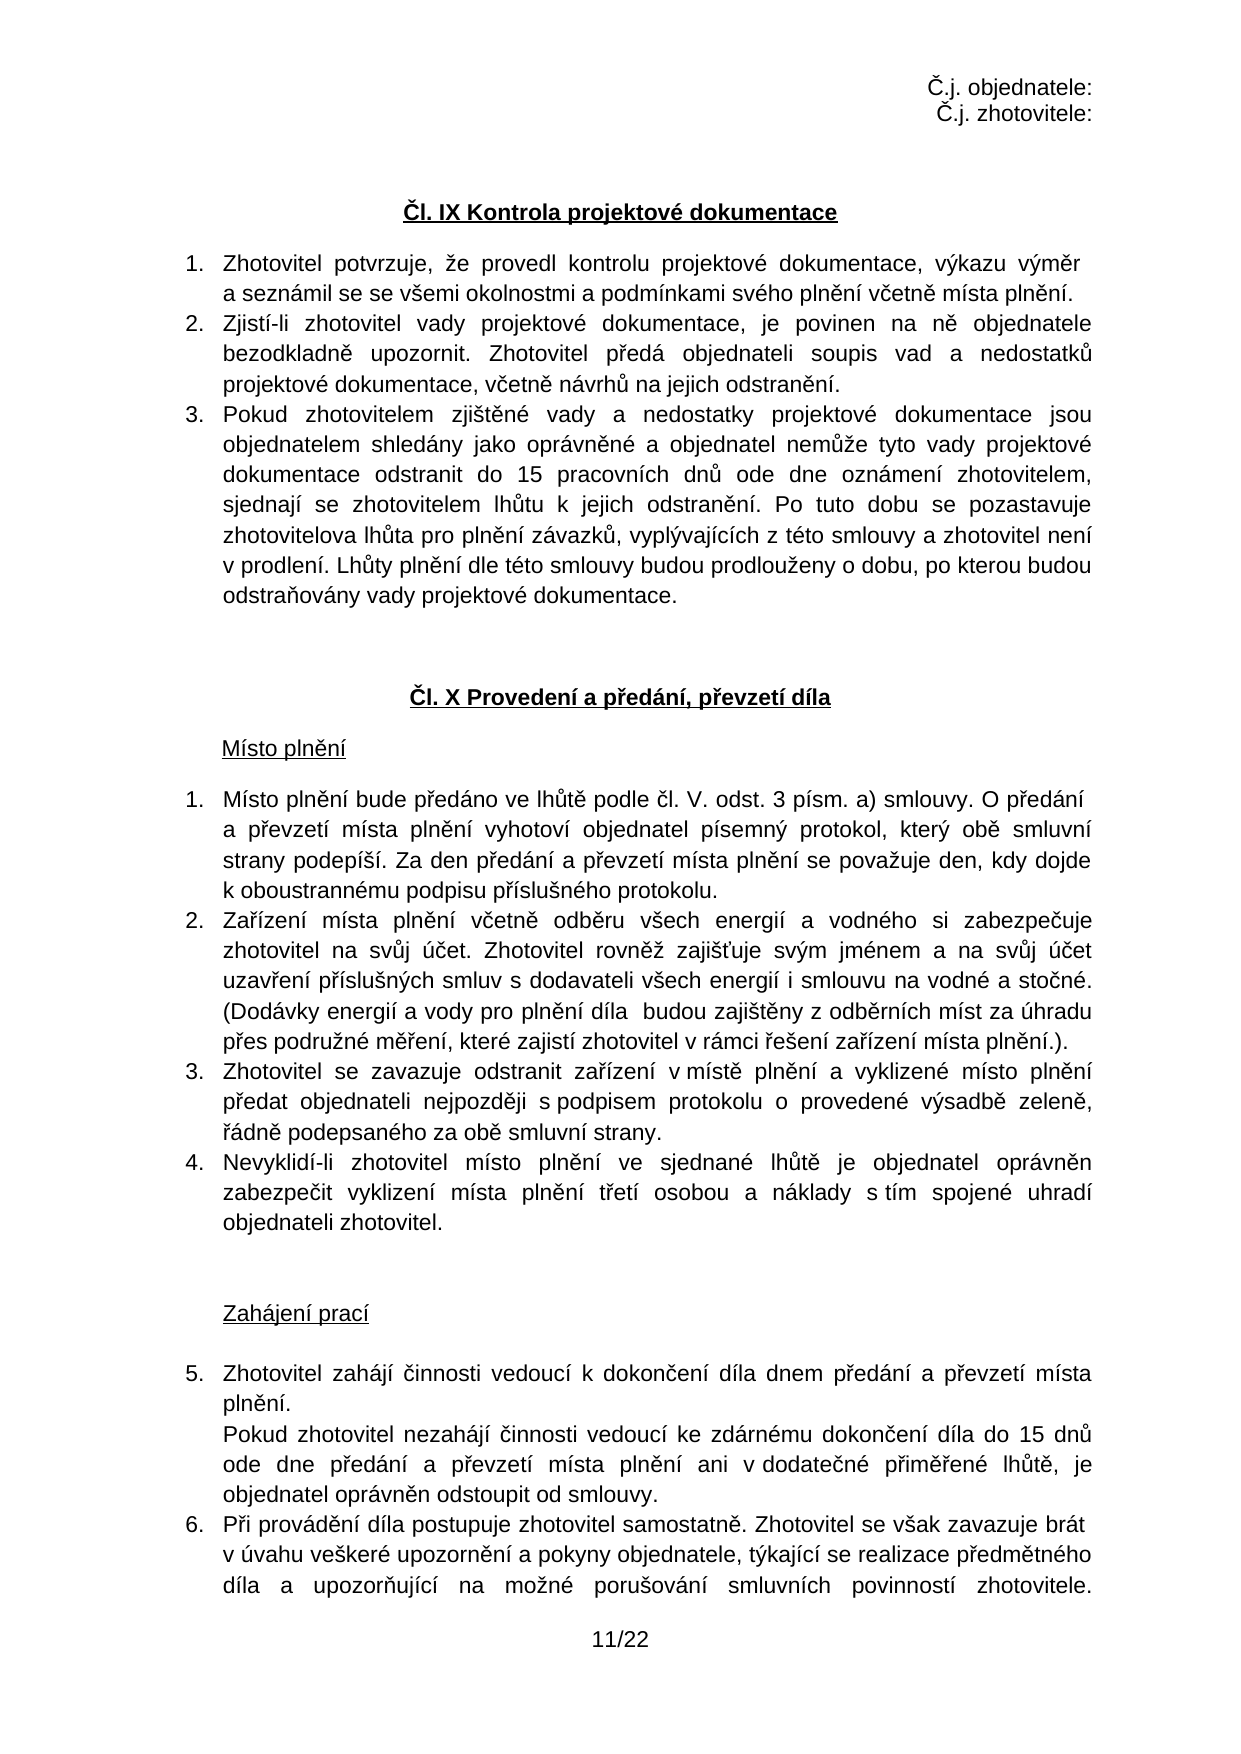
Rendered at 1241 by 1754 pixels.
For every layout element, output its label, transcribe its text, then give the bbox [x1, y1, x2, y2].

list Zhotovitel se zavazuje odstranit zařízení v místě plnění a vyklizené místo plnění předat objednateli nejpozději s podpisem protokolu o provedené výsadbě zeleně, řádně podepsaného za obě smluvní strany. [185, 1058, 1093, 1145]
list Zahájení prací [223, 1300, 1093, 1326]
list Nevyklidí-li zhotovitel místo plnění ve sjednané lhůtě je objednatel oprávněn zabezpečit vyklizení místa plnění třetí osobou a náklady s tím spojené uhradí objednateli zhotovitel. [185, 1149, 1093, 1235]
list Zhotovitel zahájí činnosti vedoucí k dokončení díla dnem předání a převzetí místa plnění. Pokud zhotovitel nezahájí činnosti vedoucí ke zdárnému dokončení díla do 15 dnů ode dne předání a převzetí místa plnění ani v dodatečné přiměřené lhůtě, je objednatel oprávněn odstoupit od smlouvy. [185, 1360, 1093, 1507]
text Čl. IX Kontrola projektové dokumentace [148, 199, 1093, 225]
list Zjistí-li zhotovitel vady projektové dokumentace, je povinen na ně objednatele bezodkladně upozornit. Zhotovitel předá objednateli soupis vad a nedostatků projektové dokumentace, včetně návrhů na jejich odstranění. [185, 310, 1093, 397]
list Místo plnění bude předáno ve lhůtě podle čl. V. odst. 3 písm. a) smlouvy. O předání a převzetí místa plnění vyhotoví objednatel písemný protokol, který obě smluvní strany podepíší. Za den předání a převzetí místa plnění se považuje den, kdy dojde k oboustrannému podpisu příslušného protokolu. [185, 786, 1093, 903]
text Místo plnění [148, 735, 1093, 761]
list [185, 1511, 1093, 1598]
list Zhotovitel potvrzuje, že provedl kontrolu projektové dokumentace, výkazu výměr a seznámil se se všemi okolnostmi a podmínkami svého plnění včetně místa plnění. [185, 250, 1093, 306]
list Zařízení místa plnění včetně odběru všech energií a vodného si zabezpečuje zhotovitel na svůj účet. Zhotovitel rovněž zajišťuje svým jménem a na svůj účet uzavření příslušných smluv s dodavateli všech energií i smlouvu na vodné a stočné. (Dodávky energií a vody pro plnění díla budou zajištěny z odběrních míst za úhradu přes podružné měření, které zajistí zhotovitel v rámci řešení zařízení místa plnění.). [185, 907, 1093, 1054]
list Pokud zhotovitelem zjištěné vady a nedostatky projektové dokumentace jsou objednatelem shledány jako oprávněné a objednatel nemůže tyto vady projektové dokumentace odstranit do 15 pracovních dnů ode dne oznámení zhotovitelem, sjednají se zhotovitelem lhůtu k jejich odstranění. Po tuto dobu se pozastavuje zhotovitelova lhůta pro plnění závazků, vyplývajících z této smlouvy a zhotovitel není v prodlení. Lhůty plnění dle této smlouvy budou prodlouženy o dobu, po kterou budou odstraňovány vady projektové dokumentace. [185, 401, 1093, 608]
text Čl. X Provedení a předání, převzetí díla [148, 684, 1093, 710]
